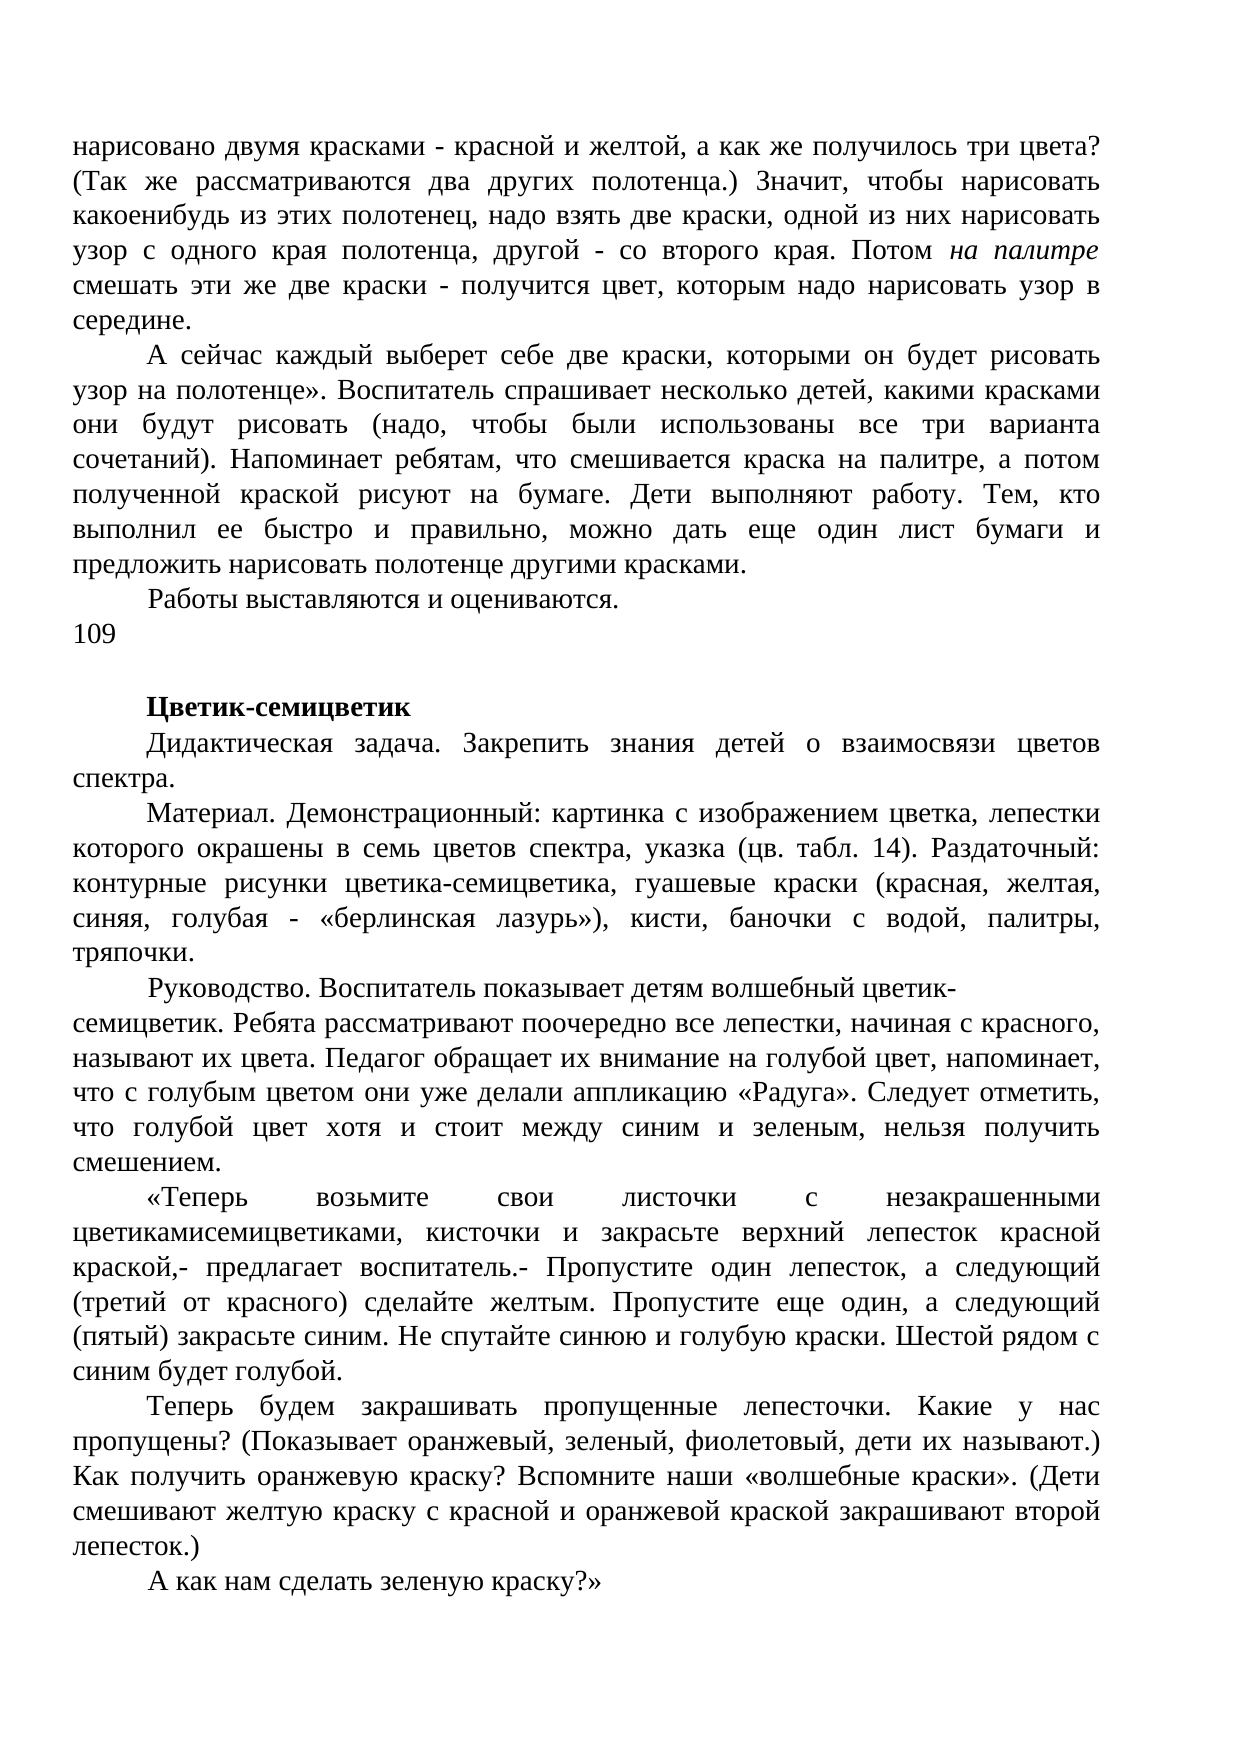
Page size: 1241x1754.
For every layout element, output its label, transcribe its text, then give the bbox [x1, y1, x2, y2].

text 109 [72, 616, 1108, 650]
text Руководство. Воспитатель показывает детям волшебный цветик- [147, 970, 1101, 1003]
text Теперь будем закрашивать пропущенные лепесточки. Какие у нас пропущены? (Показывает оранжевый, зеленый, фиолетовый, дети их называют.) Как получить оранжевую краску? Вспомните наши «волшебные краски». (Дети смешивают желтую краску с красной и оранжевой краской закрашивают второй лепесток.) [72, 1388, 1101, 1561]
text А как нам сделать зеленую краску?» [147, 1563, 1101, 1596]
text Дидактическая задача. Закрепить знания детей о взаимосвязи цветов спектра. [72, 725, 1101, 794]
text Работы выставляются и оцениваются. [147, 581, 1101, 614]
text А сейчас каждый выберет себе две краски, которыми он будет рисовать узор на полотенце». Воспитатель спрашивает несколько детей, какими красками они будут рисовать (надо, чтобы были использованы все три варианта сочетаний). Напоминает ребятам, что смешивается краска на палитре, а потом полученной краской рисуют на бумаге. Дети выполняют работу. Тем, кто выполнил ее быстро и правильно, можно дать еще один лист бумаги и предложить нарисовать полотенце другими красками. [72, 337, 1101, 579]
subtitle Цветик-семицветик [146, 689, 1102, 723]
text семицветик. Ребята рассматривают поочередно все лепестки, начиная с красного, называют их цвета. Педагог обращает их внимание на голубой цвет, напоминает, что с голубым цветом они уже делали аппликацию «Радуга». Следует отметить, что голубой цвет хотя и стоит между синим и зеленым, нельзя получить смешением. [72, 1005, 1101, 1178]
text «Теперь возьмите свои листочки с незакрашенными цветикамисемицветиками, кисточки и закрасьте верхний лепесток красной краской,- предлагает воспитатель.- Пропустите один лепесток, а следующий (третий от красного) сделайте желтым. Пропустите еще один, а следующий (пятый) закрасьте синим. Не спутайте синюю и голубую краски. Шестой рядом с синим будет голубой. [72, 1179, 1101, 1387]
text Материал. Демонстрационный: картинка с изображением цветка, лепестки которого окрашены в семь цветов спектра, указка (цв. табл. 14). Раздаточный: контурные рисунки цветика-семицветика, гуашевые краски (красная, желтая, синяя, голубая - «берлинская лазурь»), кисти, баночки с водой, палитры, тряпочки. [72, 795, 1101, 968]
